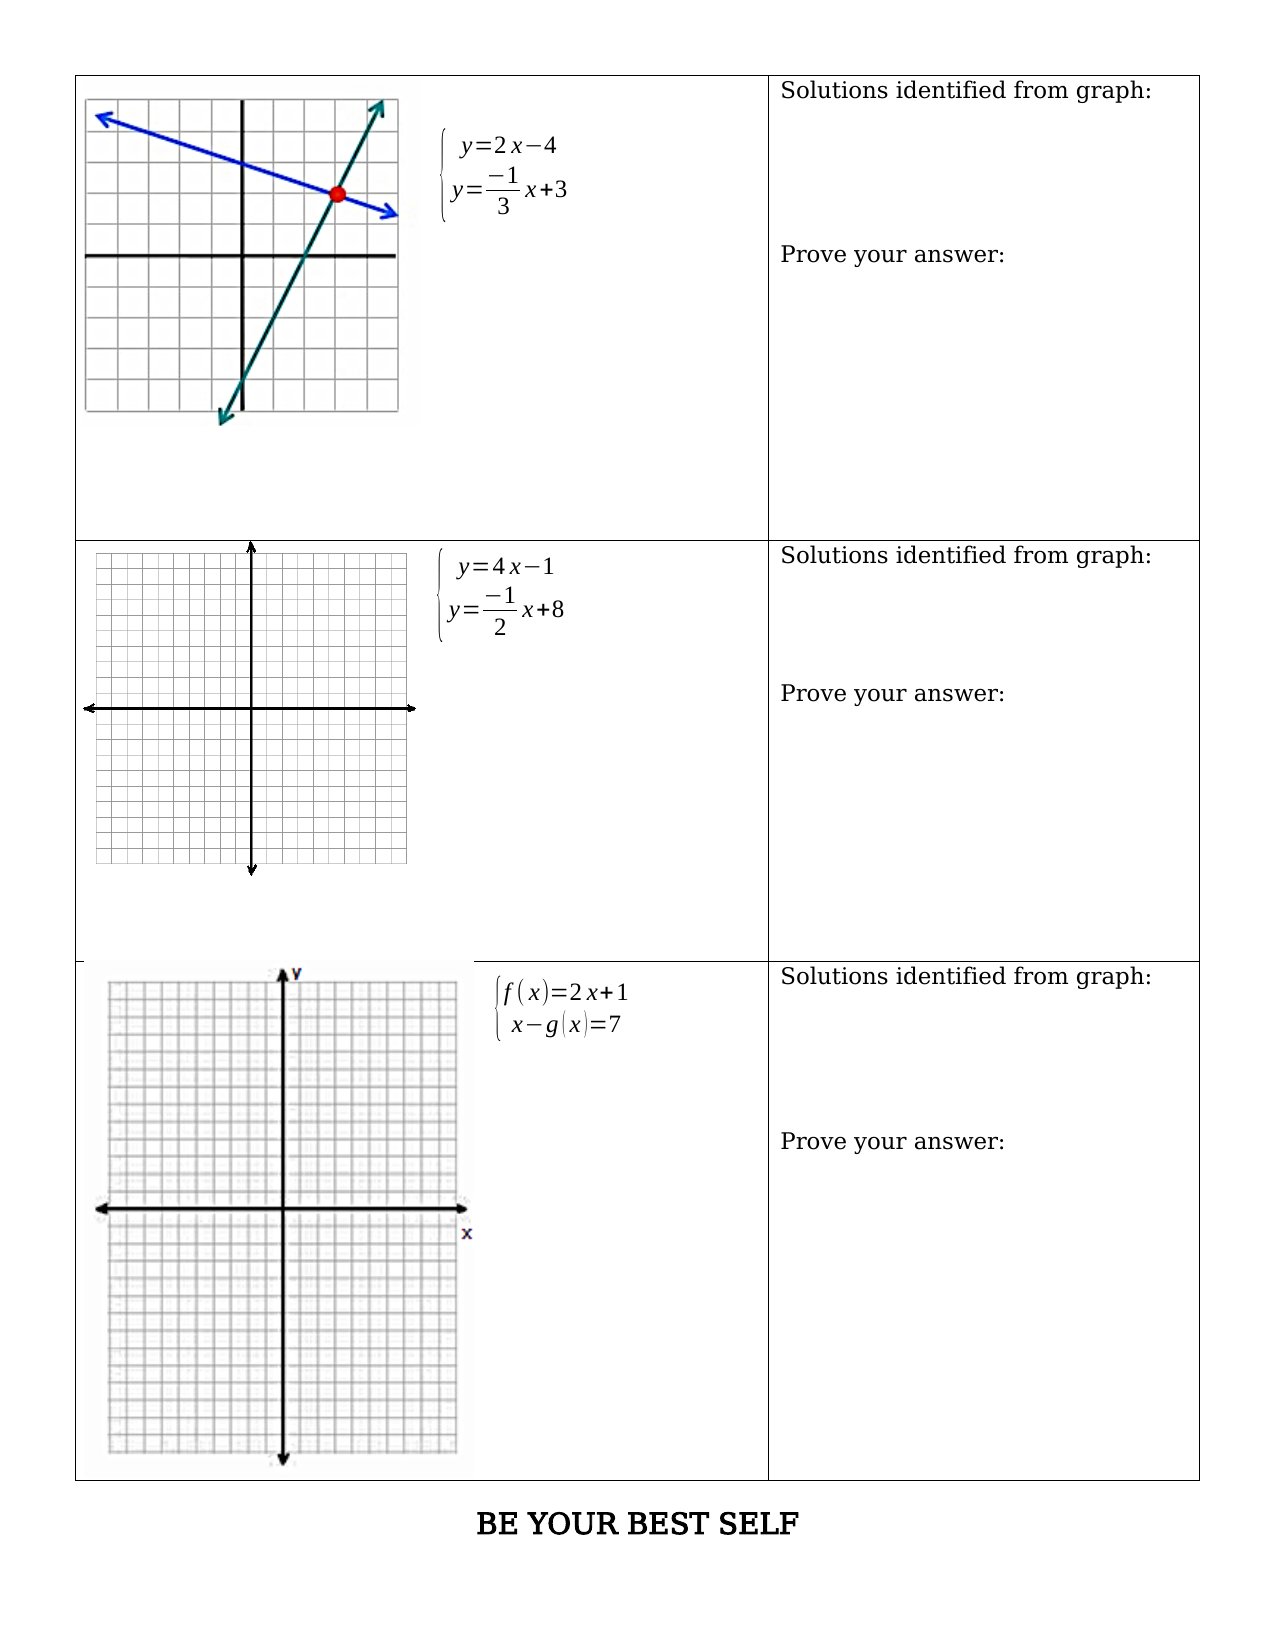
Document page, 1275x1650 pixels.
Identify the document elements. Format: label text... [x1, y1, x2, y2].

table_cell Solutions identified from graph: Prove your answer: [769, 541, 1199, 961]
picture [84, 960, 474, 1478]
picture [83, 77, 421, 426]
table_cell [76, 76, 768, 540]
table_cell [769, 962, 1199, 1480]
picture [83, 541, 418, 881]
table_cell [769, 76, 1199, 540]
table_cell [76, 962, 768, 1480]
table_cell [76, 541, 768, 961]
